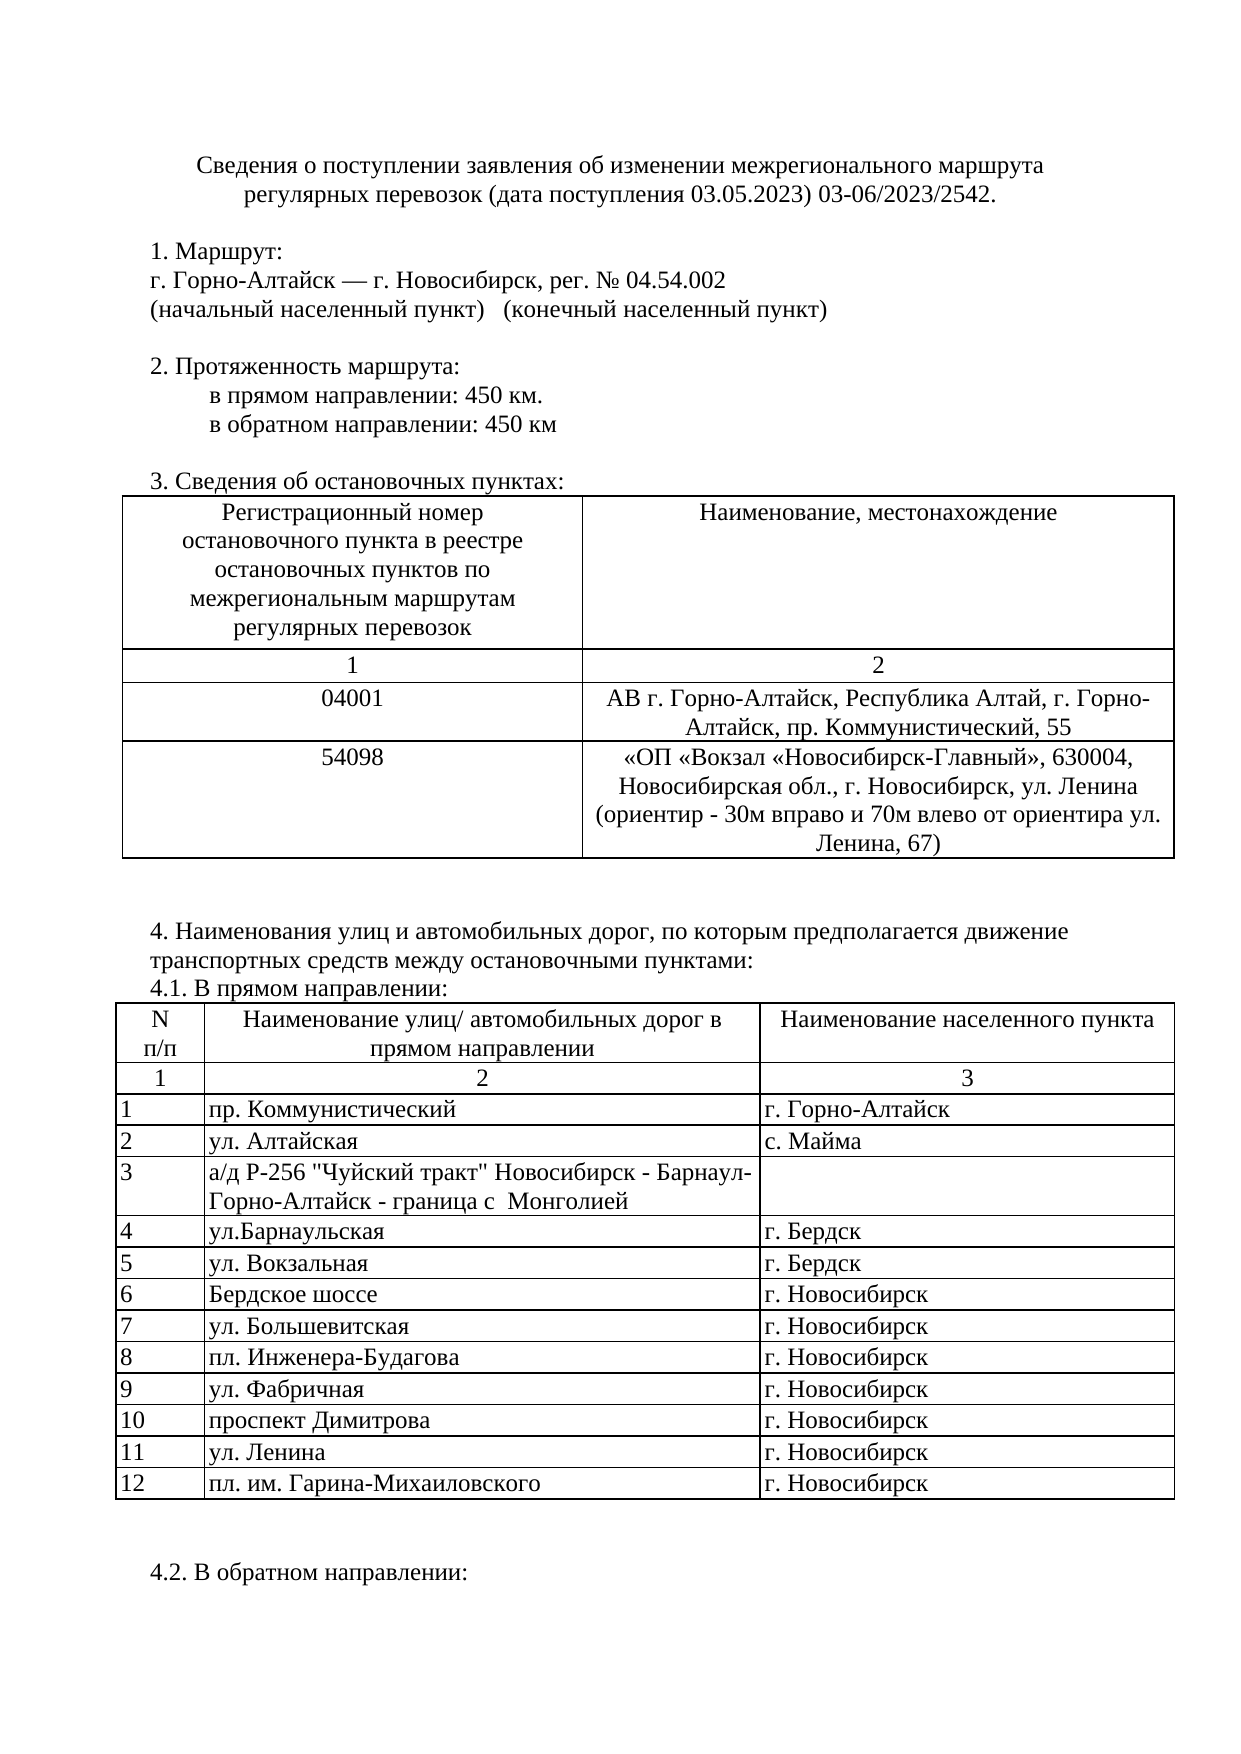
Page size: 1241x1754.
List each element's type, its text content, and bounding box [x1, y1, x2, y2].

table_cell 1 [117, 1063, 204, 1093]
table_cell ул.Барнаульская [205, 1216, 759, 1246]
table_cell ул. Ленина [205, 1437, 759, 1466]
table_cell Бердское шоссе [205, 1279, 759, 1309]
table_header Наименование улиц/ автомобильных дорог в прямом направлении [205, 1004, 759, 1061]
table_cell 7 [117, 1311, 204, 1341]
table_cell 5 [117, 1248, 204, 1278]
text 4.1. В прямом направлении: [150, 973, 1090, 1002]
table_cell 4 [117, 1216, 204, 1246]
text 4.2. В обратном направлении: [150, 1557, 1090, 1586]
table_header N п/п [117, 1004, 204, 1061]
table_cell г. Новосибирск [761, 1311, 1174, 1341]
text 1. Маршрут: [150, 236, 1090, 265]
table_cell ул. Большевитская [205, 1311, 759, 1341]
table_cell 8 [117, 1342, 204, 1372]
table_cell 9 [117, 1374, 204, 1403]
text Сведения о поступлении заявления об изменении межрегионального маршрута регулярных перевозок (дата поступления 03.05.2023) 03-06/2023/2542. [150, 150, 1090, 207]
table_cell 11 [117, 1437, 204, 1466]
text 2. Протяженность маршрута: [150, 351, 1090, 380]
table_cell ул. Вокзальная [205, 1248, 759, 1278]
table_cell г. Новосибирск [761, 1342, 1174, 1372]
table_cell пр. Коммунистический [205, 1095, 759, 1124]
table_cell г. Горно-Алтайск [761, 1095, 1174, 1124]
table_cell 12 [117, 1468, 204, 1498]
text 3. Сведения об остановочных пунктах: [150, 466, 1090, 495]
table_cell 3 [117, 1157, 204, 1215]
table_cell а/д Р-256 "Чуйский тракт" Новосибирск - Барнаул- Горно-Алтайск - граница с Монголией [205, 1157, 759, 1215]
table_header Наименование, местонахождение [583, 497, 1173, 648]
table_cell проспект Димитрова [205, 1405, 759, 1435]
table_cell г. Новосибирск [761, 1468, 1174, 1498]
table_cell 54098 [123, 742, 582, 857]
table_cell г. Новосибирск [761, 1405, 1174, 1435]
table_cell г. Бердск [761, 1216, 1174, 1246]
table_cell 3 [761, 1063, 1174, 1093]
table_cell г. Новосибирск [761, 1374, 1174, 1403]
table_cell 04001 [123, 683, 582, 740]
table_header Регистрационный номер остановочного пункта в реестре остановочных пунктов по межрегиональным маршрутам регулярных перевозок [123, 497, 582, 648]
table_cell [761, 1157, 1174, 1215]
text в обратном направлении: 450 км [150, 409, 1090, 437]
table_header Наименование населенного пункта [761, 1004, 1174, 1061]
table_cell пл. им. Гарина-Михаиловского [205, 1468, 759, 1498]
table_cell АВ г. Горно-Алтайск, Республика Алтай, г. Горно-Алтайск, пр. Коммунистический, 55 [583, 683, 1173, 740]
table_cell «ОП «Вокзал «Новосибирск-Главный», 630004, Новосибирская обл., г. Новосибирск, ул. Ленина (ориентир - 30м вправо и 70м влево от ориентира ул. Ленина, 67) [583, 742, 1173, 857]
table_cell г. Новосибирск [761, 1437, 1174, 1466]
text в прямом направлении: 450 км. [150, 380, 1090, 409]
table_cell г. Новосибирск [761, 1279, 1174, 1309]
table_cell 2 [583, 650, 1173, 681]
table_cell г. Бердск [761, 1248, 1174, 1278]
table_cell ул. Алтайская [205, 1126, 759, 1156]
table_cell пл. Инженера-Будагова [205, 1342, 759, 1372]
table_cell 1 [117, 1095, 204, 1124]
table_cell 6 [117, 1279, 204, 1309]
table_cell с. Майма [761, 1126, 1174, 1156]
table_cell ул. Фабричная [205, 1374, 759, 1403]
table_cell 1 [123, 650, 582, 681]
text г. Горно-Алтайск — г. Новосибирск, рег. № 04.54.002 [150, 265, 1090, 294]
table_cell 10 [117, 1405, 204, 1435]
table_cell 2 [205, 1063, 759, 1093]
text (начальный населенный пункт) (конечный населенный пункт) [150, 294, 1090, 322]
text 4. Наименования улиц и автомобильных дорог, по которым предполагается движение транспортных средств между остановочными пунктами: [150, 916, 1090, 973]
table_cell 2 [117, 1126, 204, 1156]
